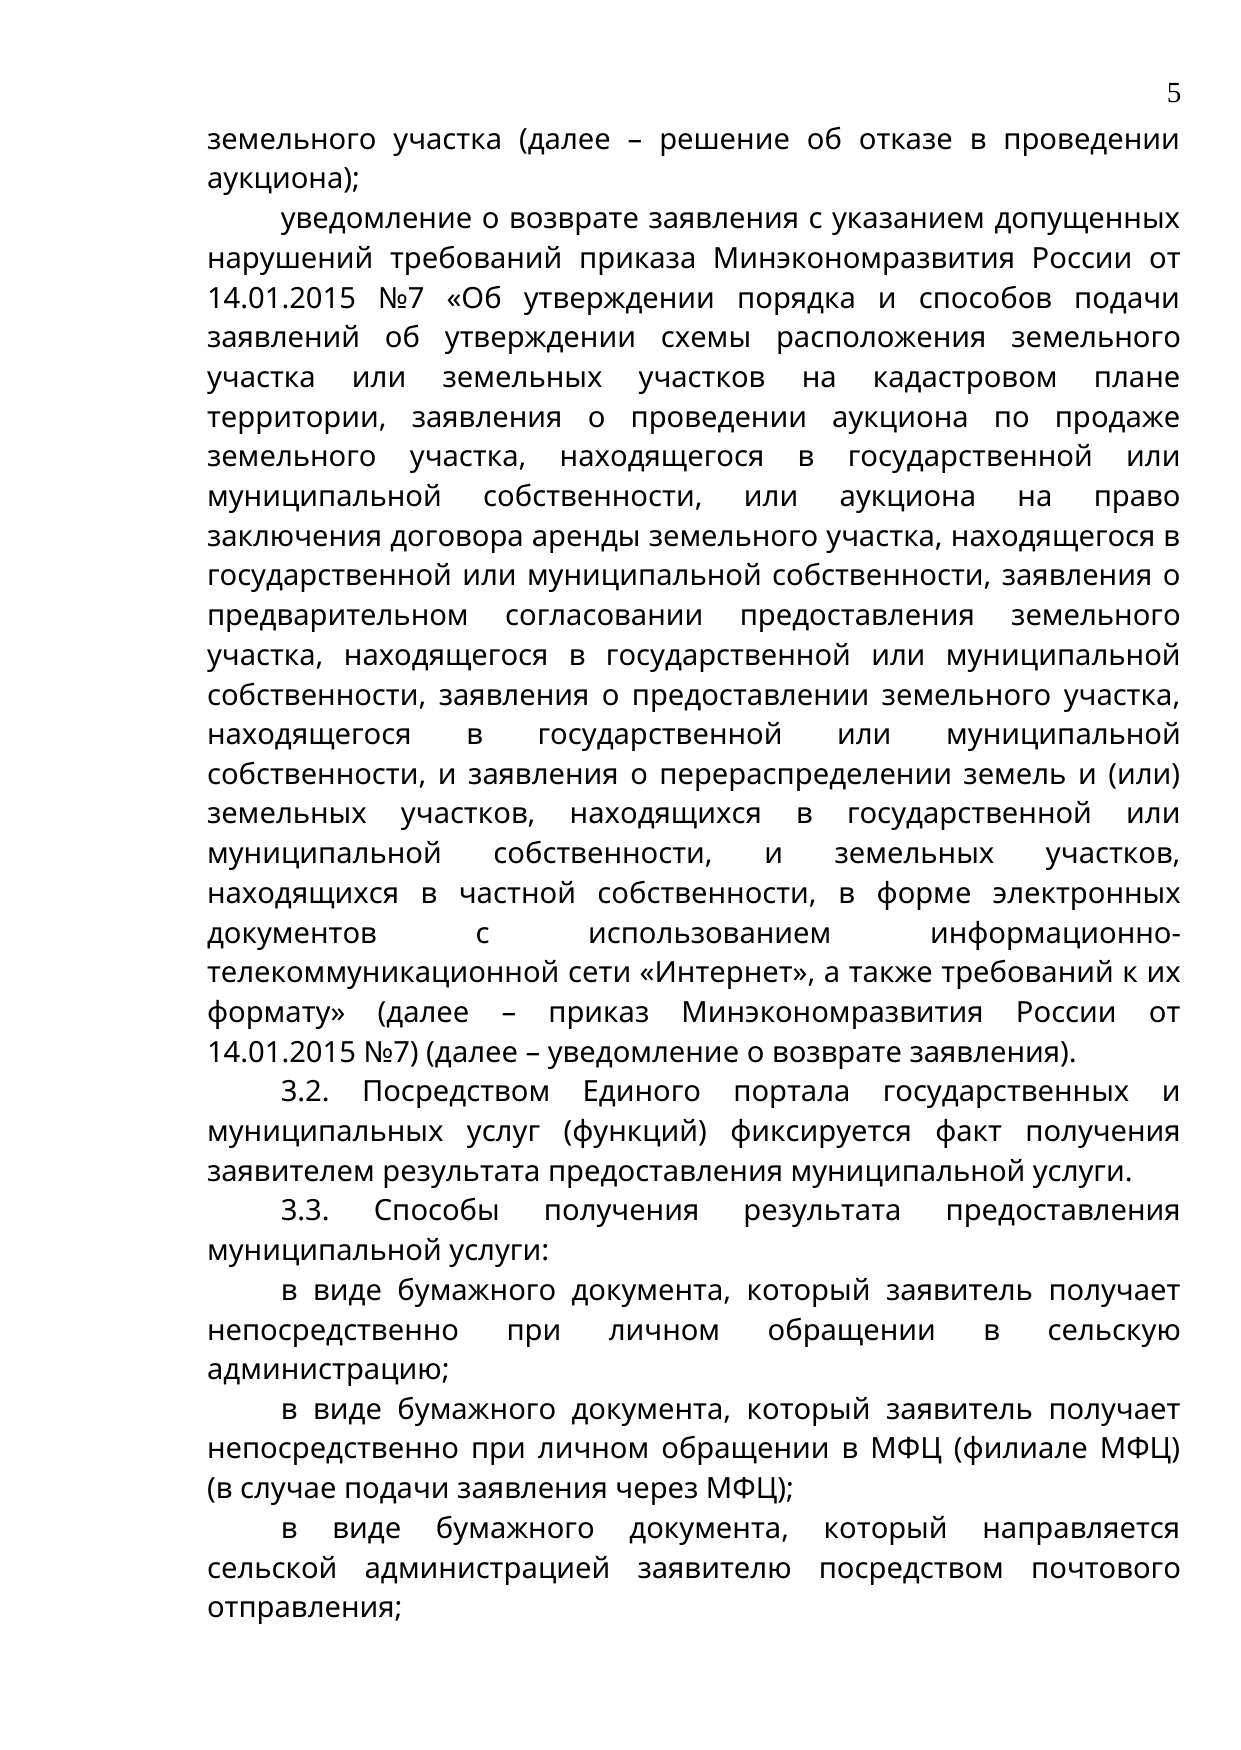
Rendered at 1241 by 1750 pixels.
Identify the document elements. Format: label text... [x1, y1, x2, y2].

text 3.3. Способы получения результата предоставления муниципальной услуги: [207, 1190, 1181, 1269]
text уведомление о возврате заявления с указанием допущенных нарушений требований приказа Минэкономразвития России от 14.01.2015 №7 «Об утверждении порядка и способов подачи заявлений об утверждении схемы расположения земельного участка или земельных участков на кадастровом плане территории, заявления о проведении аукциона по продаже земельного участка, находящегося в государственной или муниципальной собственности, или аукциона на право заключения договора аренды земельного участка, находящегося в государственной или муниципальной собственности, заявления о предварительном согласовании предоставления земельного участка, находящегося в государственной или муниципальной собственности, заявления о предоставлении земельного участка, находящегося в государственной или муниципальной собственности, и заявления о перераспределении земель и (или) земельных участков, находящихся в государственной или муниципальной собственности, и земельных участков, находящихся в частной собственности, в форме электронных документов с использованием информационно-телекоммуникационной сети «Интернет», а также требований к их формату» (далее – приказ Минэкономразвития России от 14.01.2015 №7) (далее – уведомление о возврате заявления). [207, 197, 1181, 1071]
text в виде бумажного документа, который направляется сельской администрацией заявителю посредством почтового отправления; [207, 1507, 1181, 1626]
text 3.2. Посредством Единого портала государственных и муниципальных услуг (функций) фиксируется факт получения заявителем результата предоставления муниципальной услуги. [207, 1071, 1181, 1190]
text в виде бумажного документа, который заявитель получает непосредственно при личном обращении в МФЦ (филиале МФЦ) (в случае подачи заявления через МФЦ); [207, 1388, 1181, 1507]
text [207, 118, 1181, 197]
text в виде бумажного документа, который заявитель получает непосредственно при личном обращении в сельскую администрацию; [207, 1269, 1181, 1388]
